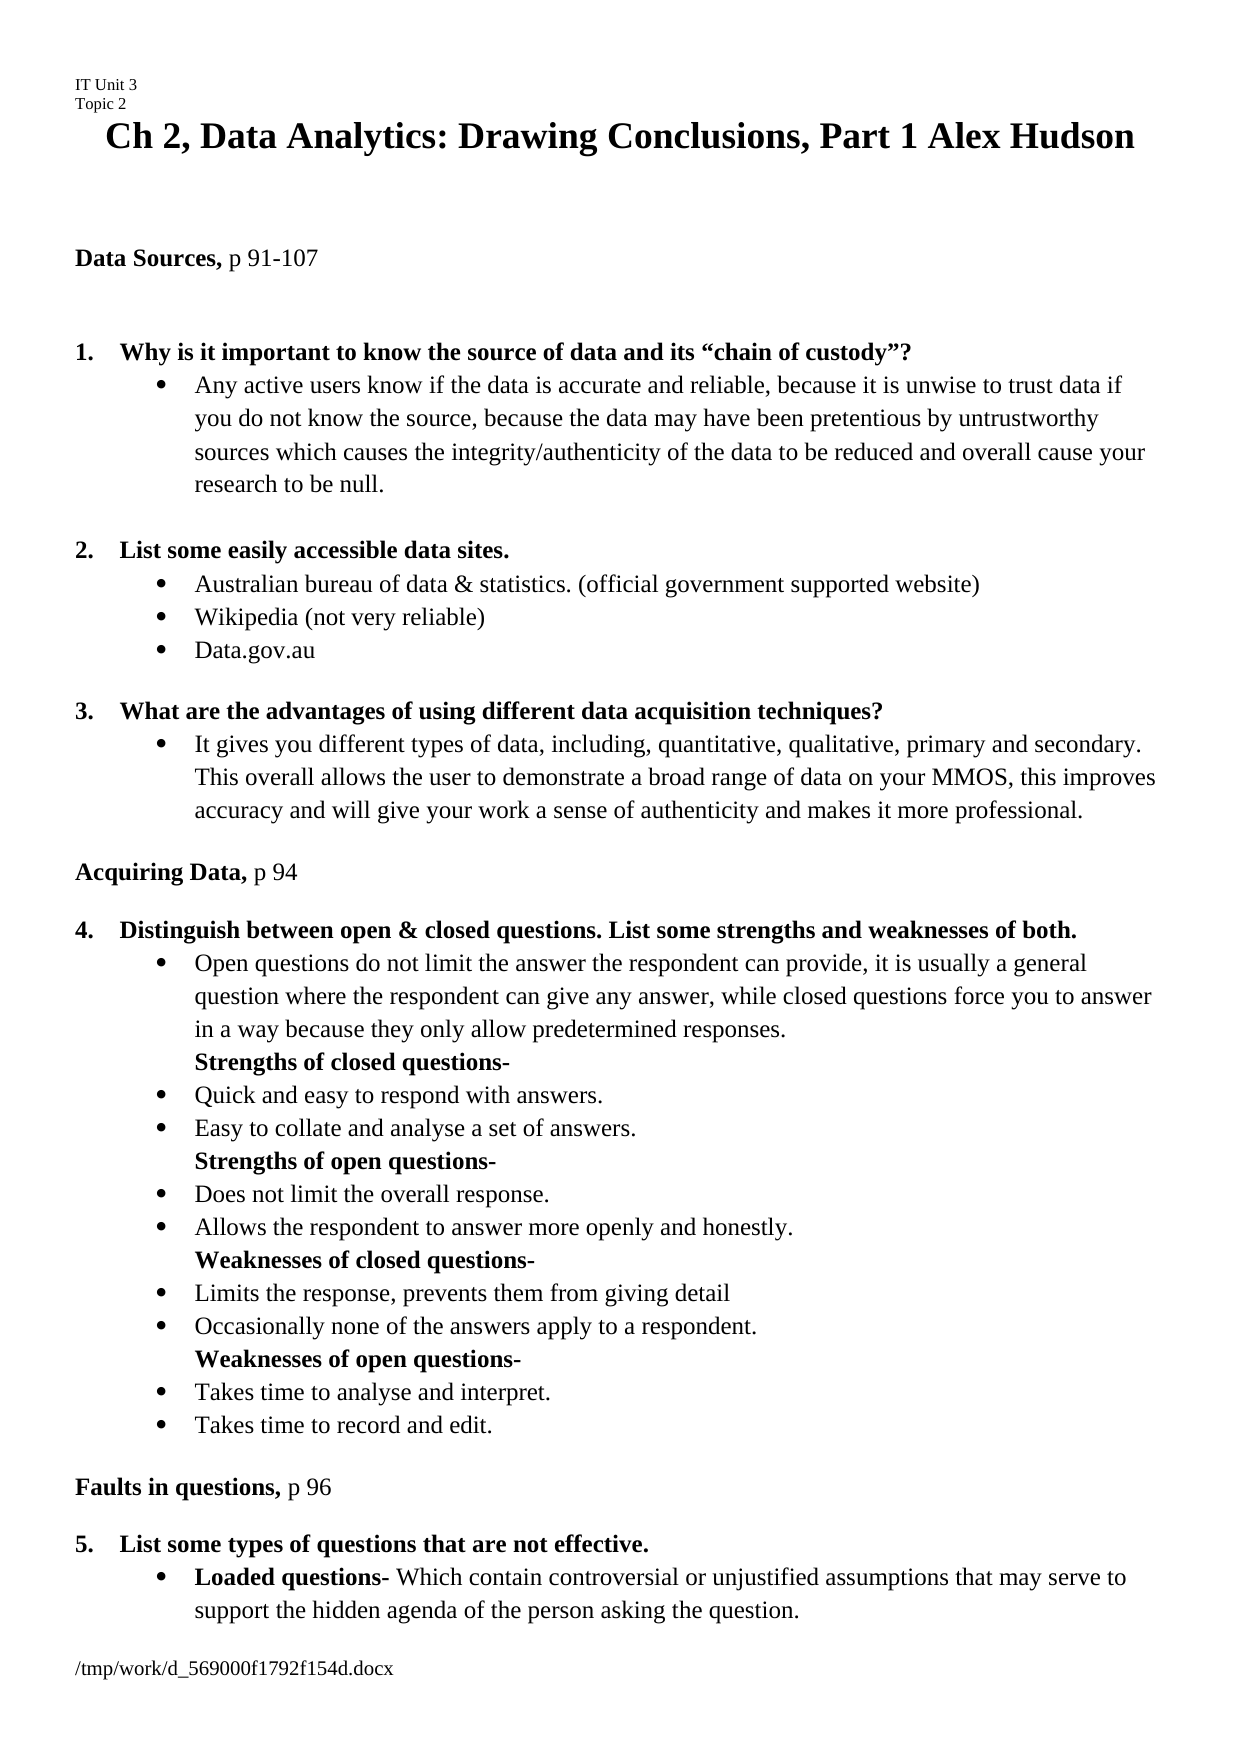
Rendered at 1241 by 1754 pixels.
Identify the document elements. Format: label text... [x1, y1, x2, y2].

list Allows the respondent to answer more openly and honestly. [157, 1212, 1165, 1241]
list Australian bureau of data & statistics. (official government supported website) [157, 569, 1165, 597]
text IT Unit 3 [75, 75, 1165, 94]
list Takes time to analyse and interpret. [157, 1377, 1165, 1406]
list Takes time to record and edit. [157, 1410, 1165, 1439]
text Faults in questions, p 96 [75, 1472, 1165, 1501]
list Loaded questions- Which contain controversial or unjustified assumptions that may serve to support the hidden agenda of the person asking the question. [157, 1562, 1165, 1624]
list Any active users know if the data is accurate and reliable, because it is unwise to trust data if you do not know the source, because the data may have been pretentious by untrustworthy sources which causes the integrity/authenticity of the data to be reduced and overall cause your research to be null. [157, 371, 1165, 498]
list Strengths of open questions- [194, 1146, 1165, 1175]
list Strengths of closed questions- [194, 1047, 1165, 1076]
text Data Sources, p 91-107 [75, 243, 1165, 271]
text Acquiring Data, p 94 [75, 857, 1165, 886]
list It gives you different types of data, including, quantitative, qualitative, primary and secondary. This overall allows the user to demonstrate a broad range of data on your MMOS, this improves accuracy and will give your work a sense of authenticity and makes it more professional. [157, 729, 1165, 824]
list What are the advantages of using different data acquisition techniques? [75, 696, 1165, 725]
list Distinguish between open & closed questions. List some strengths and weaknesses of both. [75, 915, 1165, 943]
text Topic 2 [75, 94, 1165, 113]
list List some types of questions that are not effective. [75, 1529, 1165, 1558]
list Does not limit the overall response. [157, 1179, 1165, 1208]
list Why is it important to know the source of data and its “chain of custody”? [75, 337, 1165, 366]
list Data.gov.au [157, 635, 1165, 663]
list Weaknesses of open questions- [194, 1344, 1165, 1373]
list Limits the response, prevents them from giving detail [157, 1278, 1165, 1307]
list Easy to collate and analyse a set of answers. [157, 1113, 1165, 1142]
list Quick and easy to respond with answers. [157, 1080, 1165, 1109]
list Weaknesses of closed questions- [194, 1245, 1165, 1274]
list Occasionally none of the answers apply to a respondent. [157, 1311, 1165, 1340]
list Wikipedia (not very reliable) [157, 602, 1165, 630]
subtitle Ch 2, Data Analytics: Drawing Conclusions, Part 1 Alex Hudson [75, 113, 1165, 156]
list List some easily accessible data sites. [75, 536, 1165, 564]
list Open questions do not limit the answer the respondent can provide, it is usually a general question where the respondent can give any answer, while closed questions force you to answer in a way because they only allow predetermined responses. [157, 948, 1165, 1043]
